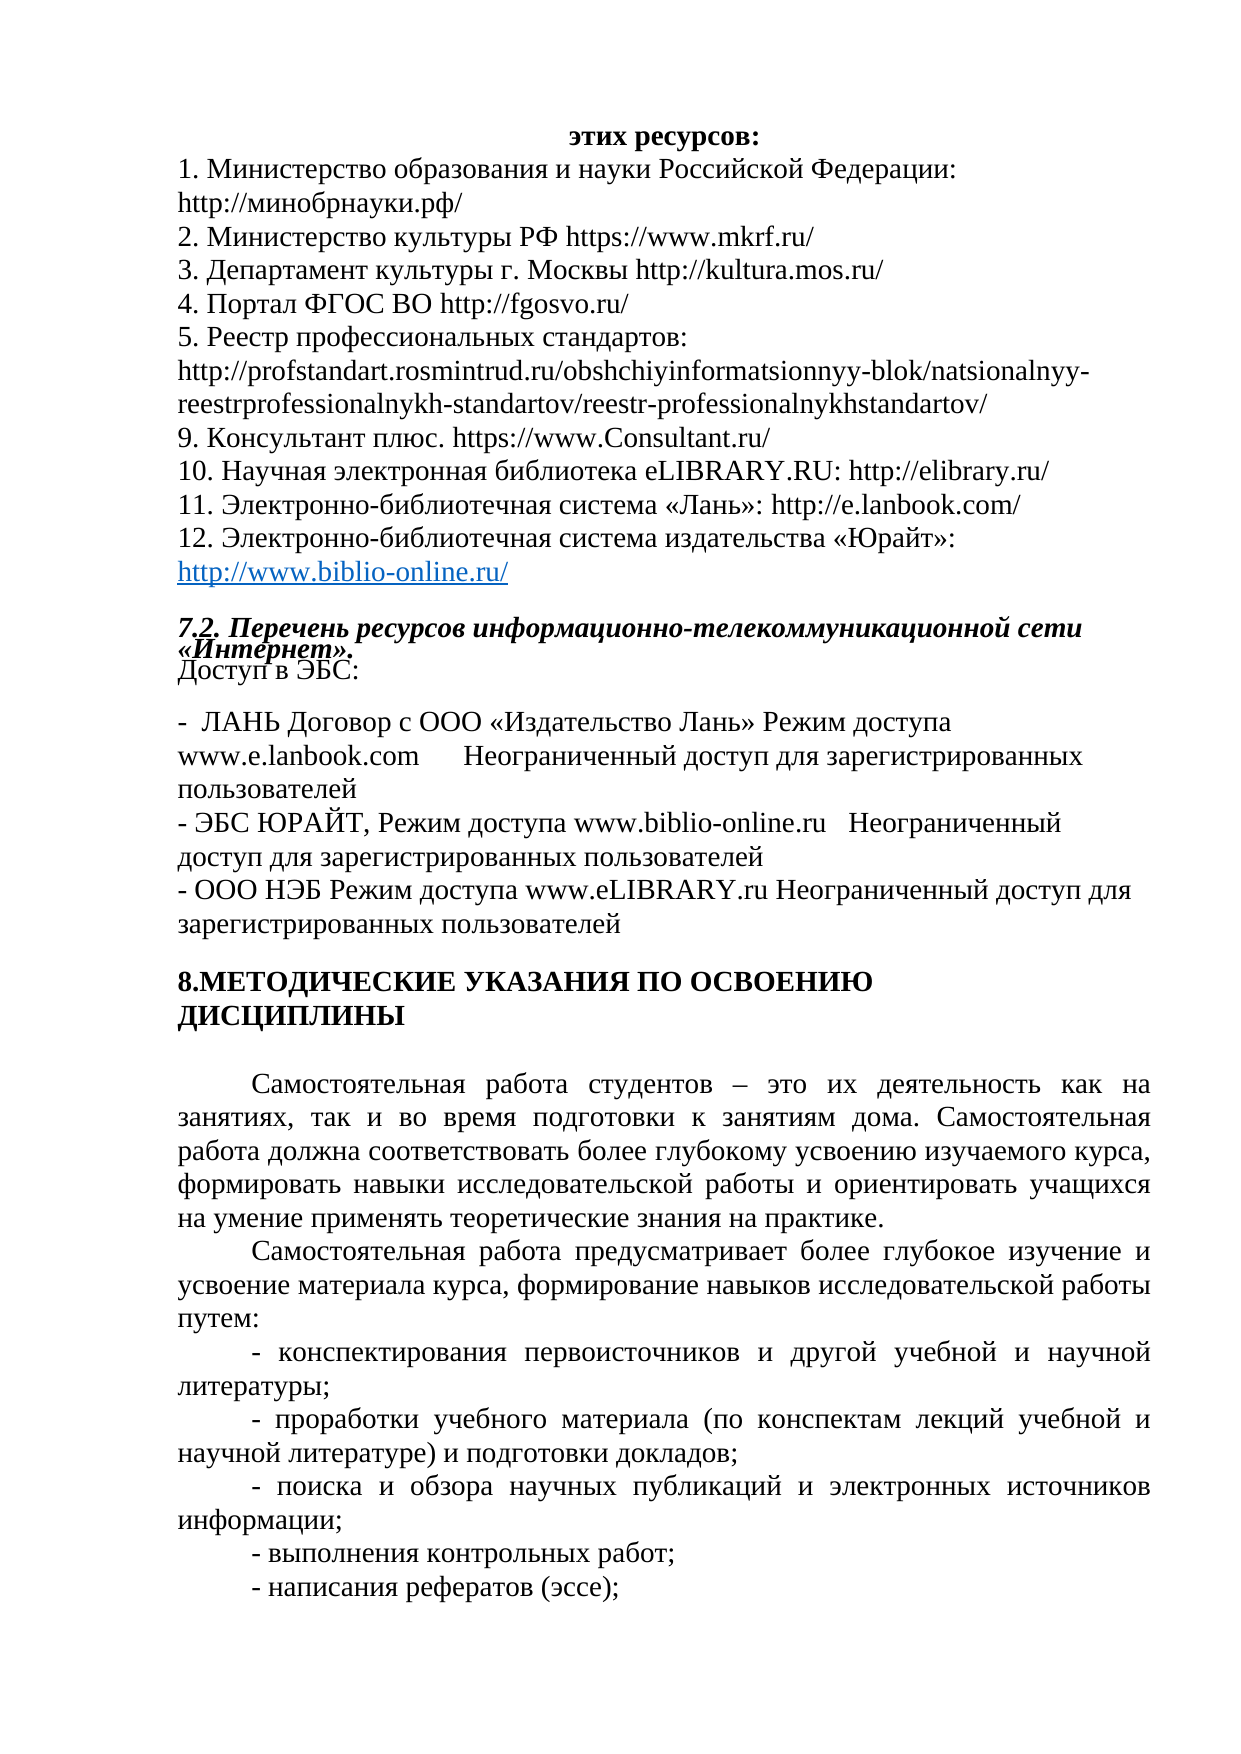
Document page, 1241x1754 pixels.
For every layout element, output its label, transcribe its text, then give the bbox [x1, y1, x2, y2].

text 1. Министерство образования и науки Российской Федерации: http://минобрнауки.рф/ [177, 152, 1152, 219]
text 4. Портал ФГОС ВО http://fgosvo.ru/ [177, 286, 1152, 319]
text - выполнения контрольных работ; [177, 1535, 1152, 1569]
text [133, 118, 1152, 152]
text - написания рефератов (эссе); [177, 1569, 1152, 1602]
text 10. Научная электронная библиотека eLIBRARY.RU: http://elibrary.ru/ [177, 453, 1152, 487]
text Самостоятельная работа предусматривает более глубокое изучение и усвоение материала курса, формирование навыков исследовательской работы путем: [177, 1233, 1152, 1334]
text 5. Реестр профессиональных стандартов: http://profstandart.rosmintrud.ru/obshchiyinformatsionnyy-blok/natsionalnyy-reestrprofessionalnykh-standartov/reestr-professionalnykhstandartov/ [177, 319, 1152, 420]
text 2. Министерство культуры РФ https://www.mkrf.ru/ [177, 219, 1152, 252]
text Самостоятельная работа студентов – это их деятельность как на занятиях, так и во время подготовки к занятиям дома. Самостоятельная работа должна соответствовать более глубокому усвоению изучаемого курса, формировать навыки исследовательской работы и ориентировать учащихся на умение применять теоретические знания на практике. [177, 1066, 1152, 1233]
text - ЭБС ЮРАЙТ, Режим доступа www.biblio-online.ru Неограниченный доступ для зарегистрированных пользователей [177, 805, 1152, 872]
text - конспектирования первоисточников и другой учебной и научной литературы; [177, 1334, 1152, 1401]
text 11. Электронно-библиотечная система «Лань»: http://e.lanbook.com/ [177, 487, 1152, 521]
text - поиска и обзора научных публикаций и электронных источников информации; [177, 1468, 1152, 1535]
text 3. Департамент культуры г. Москвы http://kultura.mos.ru/ [177, 252, 1152, 286]
text - ООО НЭБ Режим доступа www.eLIBRARY.ru Неограниченный доступ для зарегистрированных пользователей [177, 872, 1152, 939]
text Доступ в ЭБС: [194, 663, 1152, 684]
text - проработки учебного материала (по конспектам лекций учебной и научной литературе) и подготовки докладов; [177, 1401, 1152, 1468]
text 9. Консультант плюс. https://www.Consultant.ru/ [177, 420, 1152, 453]
text 8.МЕТОДИЧЕСКИЕ УКАЗАНИЯ ПО ОСВОЕНИЮ ДИСЦИПЛИНЫ [177, 964, 1014, 1059]
text 7.2. Перечень ресурсов информационно-телекоммуникационной сети «Интернет». [177, 621, 1152, 663]
text - ЛАНЬ Договор с ООО «Издательство Лань» Режим доступа www.e.lanbook.com Неограниченный доступ для зарегистрированных пользователей [177, 704, 1152, 805]
text 12. Электронно-библиотечная система издательства «Юрайт»: http://www.biblio-online.ru/ [177, 521, 1152, 588]
